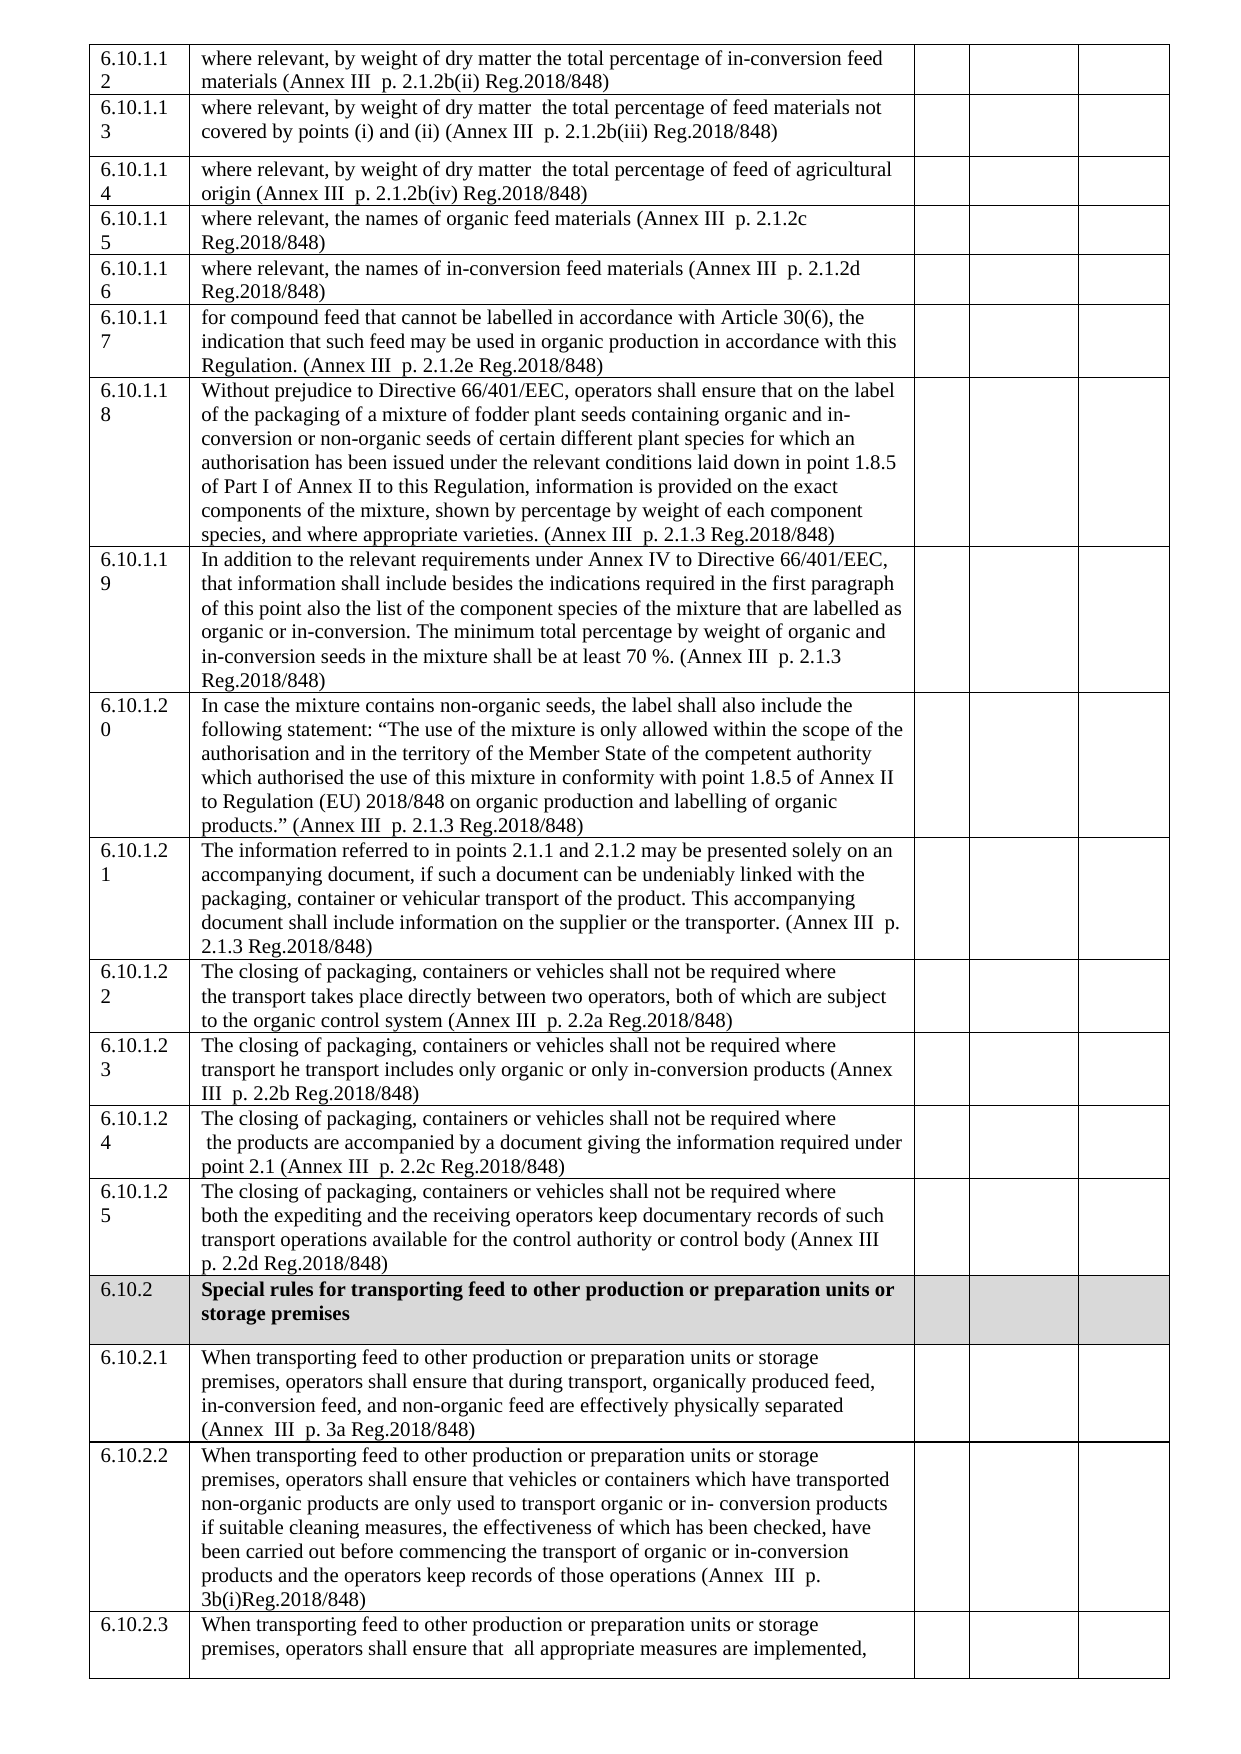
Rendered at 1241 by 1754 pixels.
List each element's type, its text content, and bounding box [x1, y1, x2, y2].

table_cell When transporting feed to other production or preparation units or storage premises, operators shall ensure that vehicles or containers which have transported non-organic products are only used to transport organic or in- conversion products if suitable cleaning measures, the effectiveness of which has been checked, have been carried out before commencing the transport of organic or in-conversion products and the operators keep records of those operations (Annex III p. 3b(i)Reg.2018/848) [190, 1443, 914, 1611]
table_cell where relevant, by weight of dry matter the total percentage of feed materials not covered by points (i) and (ii) (Annex III p. 2.1.2b(iii) Reg.2018/848) [190, 95, 914, 156]
table_cell 6.10.1.19 [90, 547, 189, 692]
table_cell [1079, 1106, 1169, 1178]
table_cell [1079, 305, 1169, 377]
table_cell [1079, 378, 1169, 546]
table_cell [970, 1276, 1078, 1344]
table_cell 6.10.1.16 [90, 255, 189, 303]
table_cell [190, 1612, 914, 1678]
table_cell [1079, 1033, 1169, 1105]
table_cell [1079, 157, 1169, 205]
table_cell The closing of packaging, containers or vehicles shall not be required where both the expediting and the receiving operators keep documentary records of such transport operations available for the control authority or control body (Annex III p. 2.2d Reg.2018/848) [190, 1179, 914, 1275]
table_cell [970, 1345, 1078, 1441]
table_cell In case the mixture contains non-organic seeds, the label shall also include the following statement: “The use of the mixture is only allowed within the scope of the authorisation and in the territory of the Member State of the competent authority which authorised the use of this mixture in conformity with point 1.8.5 of Annex II to Regulation (EU) 2018/848 on organic production and labelling of organic products.” (Annex III p. 2.1.3 Reg.2018/848) [190, 693, 914, 837]
table_cell 6.10.1.13 [90, 95, 189, 156]
table_cell [970, 305, 1078, 377]
table_cell 6.10.2.1 [90, 1345, 189, 1441]
table_cell 6.10.1.24 [90, 1106, 189, 1178]
table_cell [1079, 206, 1169, 254]
table_cell The information referred to in points 2.1.1 and 2.1.2 may be presented solely on an accompanying document, if such a document can be undeniably linked with the packaging, container or vehicular transport of the product. This accompanying document shall include information on the supplier or the transporter. (Annex III p. 2.1.3 Reg.2018/848) [190, 838, 914, 958]
table_cell 6.10.1.17 [90, 305, 189, 377]
table_cell 6.10.1.12 [90, 45, 189, 93]
table_cell [915, 255, 969, 303]
table_cell [970, 1179, 1078, 1275]
table_cell [915, 838, 969, 958]
table_cell [970, 378, 1078, 546]
table_cell [915, 45, 969, 93]
table_cell In addition to the relevant requirements under Annex IV to Directive 66/401/EEC, that information shall include besides the indications required in the first paragraph of this point also the list of the component species of the mixture that are labelled as organic or in-conversion. The minimum total percentage by weight of organic and in-conversion seeds in the mixture shall be at least 70 %. (Annex III p. 2.1.3 Reg.2018/848) [190, 547, 914, 692]
table_cell [1079, 95, 1169, 156]
table_cell [970, 1612, 1078, 1678]
table_cell [970, 960, 1078, 1032]
table_cell [915, 693, 969, 837]
table_cell [970, 45, 1078, 93]
table_cell [915, 547, 969, 692]
table_cell [970, 1106, 1078, 1178]
table_cell When transporting feed to other production or preparation units or storage premises, operators shall ensure that during transport, organically produced feed, in-conversion feed, and non-organic feed are effectively physically separated (Annex III p. 3a Reg.2018/848) [190, 1345, 914, 1441]
table_cell The closing of packaging, containers or vehicles shall not be required where the products are accompanied by a document giving the information required under point 2.1 (Annex III p. 2.2c Reg.2018/848) [190, 1106, 914, 1178]
table_cell The closing of packaging, containers or vehicles shall not be required where the transport takes place directly between two operators, both of which are subject to the organic control system (Annex III p. 2.2a Reg.2018/848) [190, 960, 914, 1032]
table_cell 6.10.1.14 [90, 157, 189, 205]
table_cell [915, 960, 969, 1032]
table_cell 6.10.2.3 [90, 1612, 189, 1678]
table_cell [1079, 1345, 1169, 1441]
table_cell [915, 1179, 969, 1275]
table_cell 6.10.1.22 [90, 960, 189, 1032]
table_cell [915, 305, 969, 377]
table_cell [915, 1106, 969, 1178]
table_cell [915, 157, 969, 205]
table_cell [915, 1345, 969, 1441]
table_cell [1079, 960, 1169, 1032]
table_cell [1079, 255, 1169, 303]
table_cell 6.10.1.20 [90, 693, 189, 837]
table_cell [970, 255, 1078, 303]
table_cell [915, 1033, 969, 1105]
table_cell where relevant, the names of organic feed materials (Annex III p. 2.1.2c Reg.2018/848) [190, 206, 914, 254]
table_cell [1079, 1443, 1169, 1611]
table_cell where relevant, by weight of dry matter the total percentage of in-conversion feed materials (Annex III p. 2.1.2b(ii) Reg.2018/848) [190, 45, 914, 93]
table_cell 6.10.1.15 [90, 206, 189, 254]
table_cell Special rules for transporting feed to other production or preparation units or storage premises [190, 1276, 914, 1344]
table_cell for compound feed that cannot be labelled in accordance with Article 30(6), the indication that such feed may be used in organic production in accordance with this Regulation. (Annex III p. 2.1.2e Reg.2018/848) [190, 305, 914, 377]
table_cell 6.10.1.23 [90, 1033, 189, 1105]
table_cell where relevant, by weight of dry matter the total percentage of feed of agricultural origin (Annex III p. 2.1.2b(iv) Reg.2018/848) [190, 157, 914, 205]
table_cell [970, 95, 1078, 156]
table_cell [970, 157, 1078, 205]
table_cell [1079, 1179, 1169, 1275]
table_cell 6.10.1.21 [90, 838, 189, 958]
table_cell [970, 1033, 1078, 1105]
table_cell 6.10.2.2 [90, 1443, 189, 1611]
table_cell [1079, 1276, 1169, 1344]
table_cell [970, 838, 1078, 958]
table_cell [915, 378, 969, 546]
table_cell 6.10.1.18 [90, 378, 189, 546]
table_cell Without prejudice to Directive 66/401/EEC, operators shall ensure that on the label of the packaging of a mixture of fodder plant seeds containing organic and in-conversion or non-organic seeds of certain different plant species for which an authorisation has been issued under the relevant conditions laid down in point 1.8.5 of Part I of Annex II to this Regulation, information is provided on the exact components of the mixture, shown by percentage by weight of each component species, and where appropriate varieties. (Annex III p. 2.1.3 Reg.2018/848) [190, 378, 914, 546]
table_cell [1079, 838, 1169, 958]
table_cell [915, 1612, 969, 1678]
table_cell [1079, 1612, 1169, 1678]
table_cell [970, 1443, 1078, 1611]
table_cell where relevant, the names of in-conversion feed materials (Annex III p. 2.1.2d Reg.2018/848) [190, 255, 914, 303]
table_cell [915, 1443, 969, 1611]
table_cell [915, 95, 969, 156]
table_cell The closing of packaging, containers or vehicles shall not be required where transport he transport includes only organic or only in-conversion products (Annex III p. 2.2b Reg.2018/848) [190, 1033, 914, 1105]
table_cell [970, 206, 1078, 254]
table_cell 6.10.2 [90, 1276, 189, 1344]
table_cell [915, 1276, 969, 1344]
table_cell 6.10.1.25 [90, 1179, 189, 1275]
table_cell [915, 206, 969, 254]
table_cell [970, 693, 1078, 837]
table_cell [970, 547, 1078, 692]
table_cell [1079, 45, 1169, 93]
table_cell [1079, 547, 1169, 692]
table_cell [1079, 693, 1169, 837]
